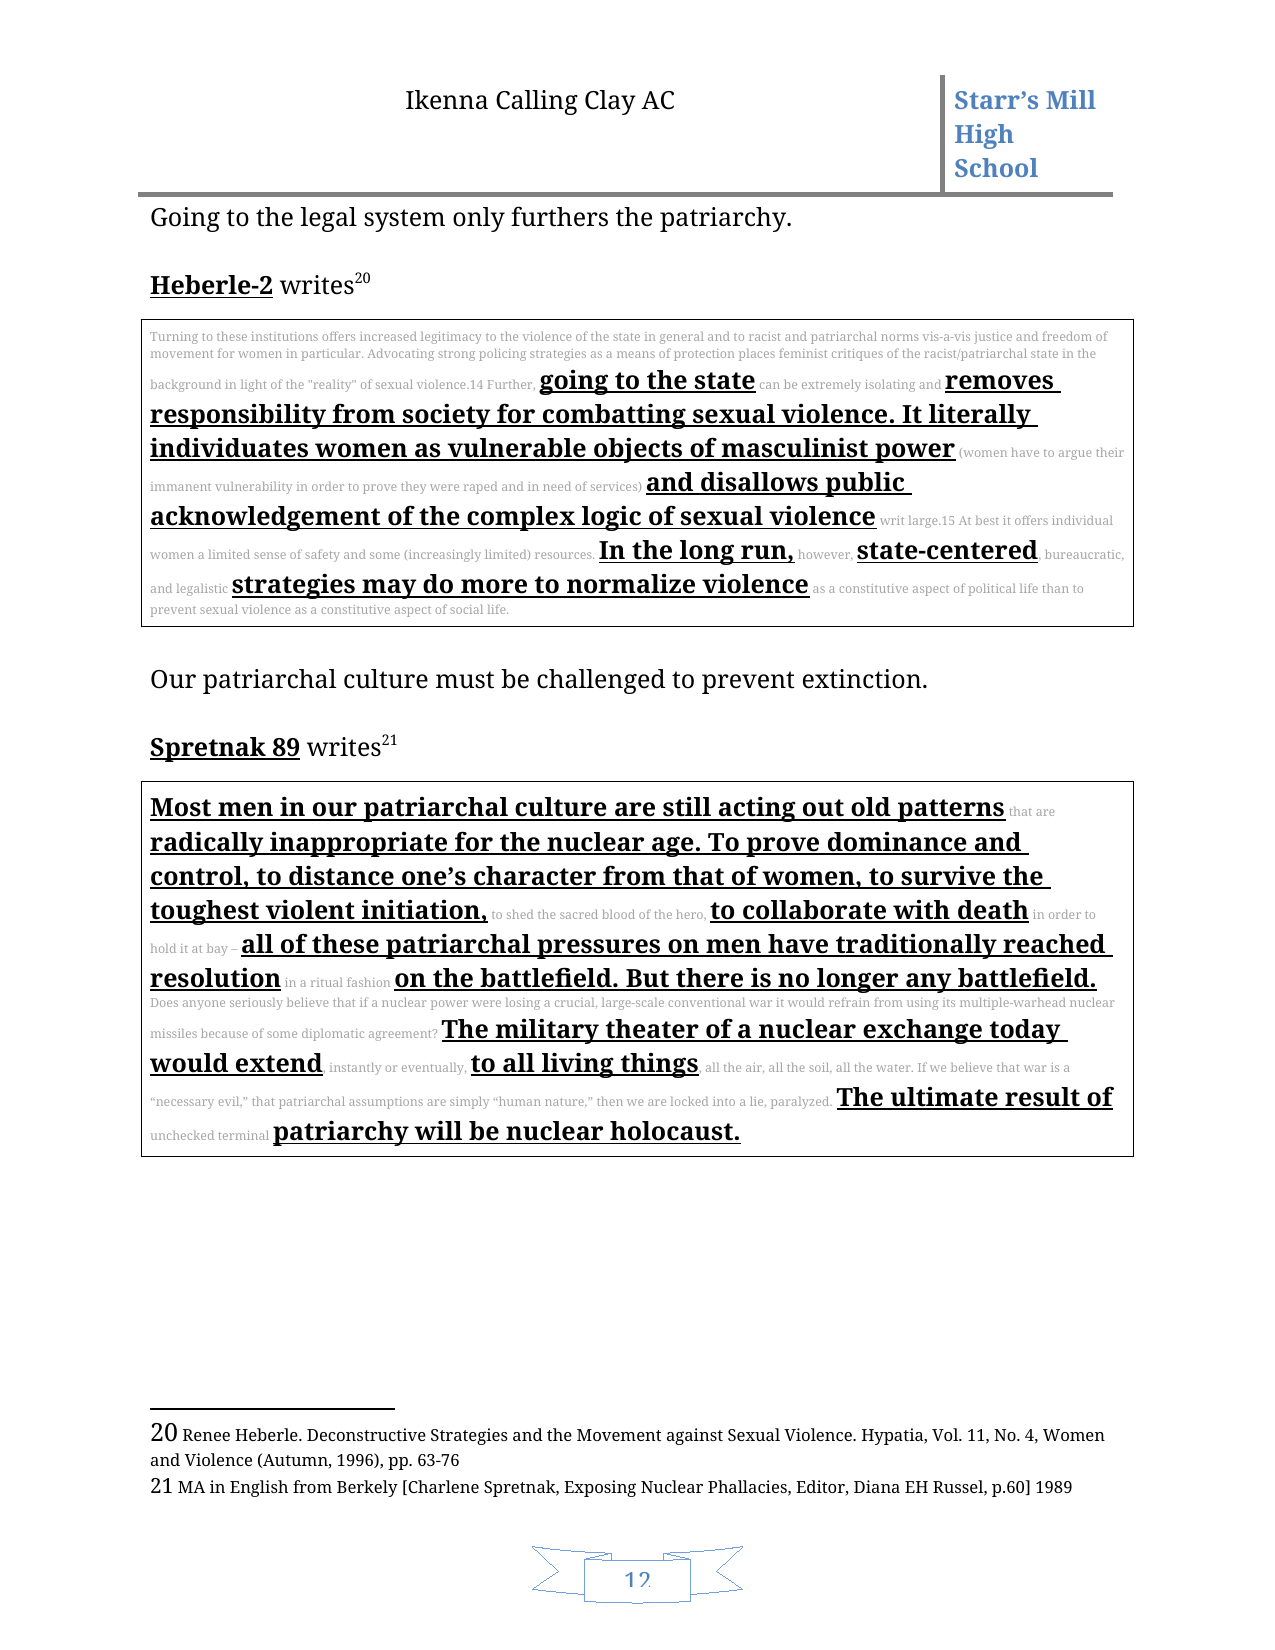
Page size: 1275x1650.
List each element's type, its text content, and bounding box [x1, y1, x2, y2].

text Most men in our patriarchal culture are still acting out old patterns that are radically inappropriate for the nuclear age. To prove dominance and control, to distance one’s character from that of women, to survive the toughest violent initiation, to shed the sacred blood of the hero, to collaborate with death in order to hold it at bay – all of these patriarchal pressures on men have traditionally reached resolution in a ritual fashion on the battlefield. But there is no longer any battlefield. Does anyone seriously believe that if a nuclear power were losing a crucial, large-scale conventional war it would refrain from using its multiple-warhead nuclear missiles because of some diplomatic agreement? The military theater of a nuclear exchange today would extend, instantly or eventually, to all living things, all the air, all the soil, all the water. If we believe that war is a “necessary evil,” that patriarchal assumptions are simply “human nature,” then we are locked into a lie, paralyzed. The ultimate result of unchecked terminal patriarchy will be nuclear holocaust. [142, 782, 1133, 1156]
text Our patriarchal culture must be challenged to prevent extinction. [150, 661, 1125, 696]
text Heberle-2 writes [150, 268, 1125, 302]
text Turning to these institutions offers increased legitimacy to the violence of the state in general and to racist and patriarchal norms vis-a-vis justice and freedom of movement for women in particular. Advocating strong policing strategies as a means of protection places feminist critiques of the racist/patriarchal state in the background in light of the "reality" of sexual violence.14 Further, going to the state can be extremely isolating and removes responsibility from society for combatting sexual violence. It literally individuates women as vulnerable objects of masculinist power (women have to argue their immanent vulnerability in order to prove they were raped and in need of services) and disallows public acknowledgement of the complex logic of sexual violence writ large.15 At best it offers individual women a limited sense of safety and some (increasingly limited) resources. In the long run, however, state-centered, bureaucratic, and legalistic strategies may do more to normalize violence as a constitutive aspect of political life than to prevent sexual violence as a constitutive aspect of social life. [142, 320, 1133, 626]
text Spretnak 89 writes [150, 729, 1125, 764]
text Going to the legal system only furthers the patriarchy. [150, 200, 1125, 234]
